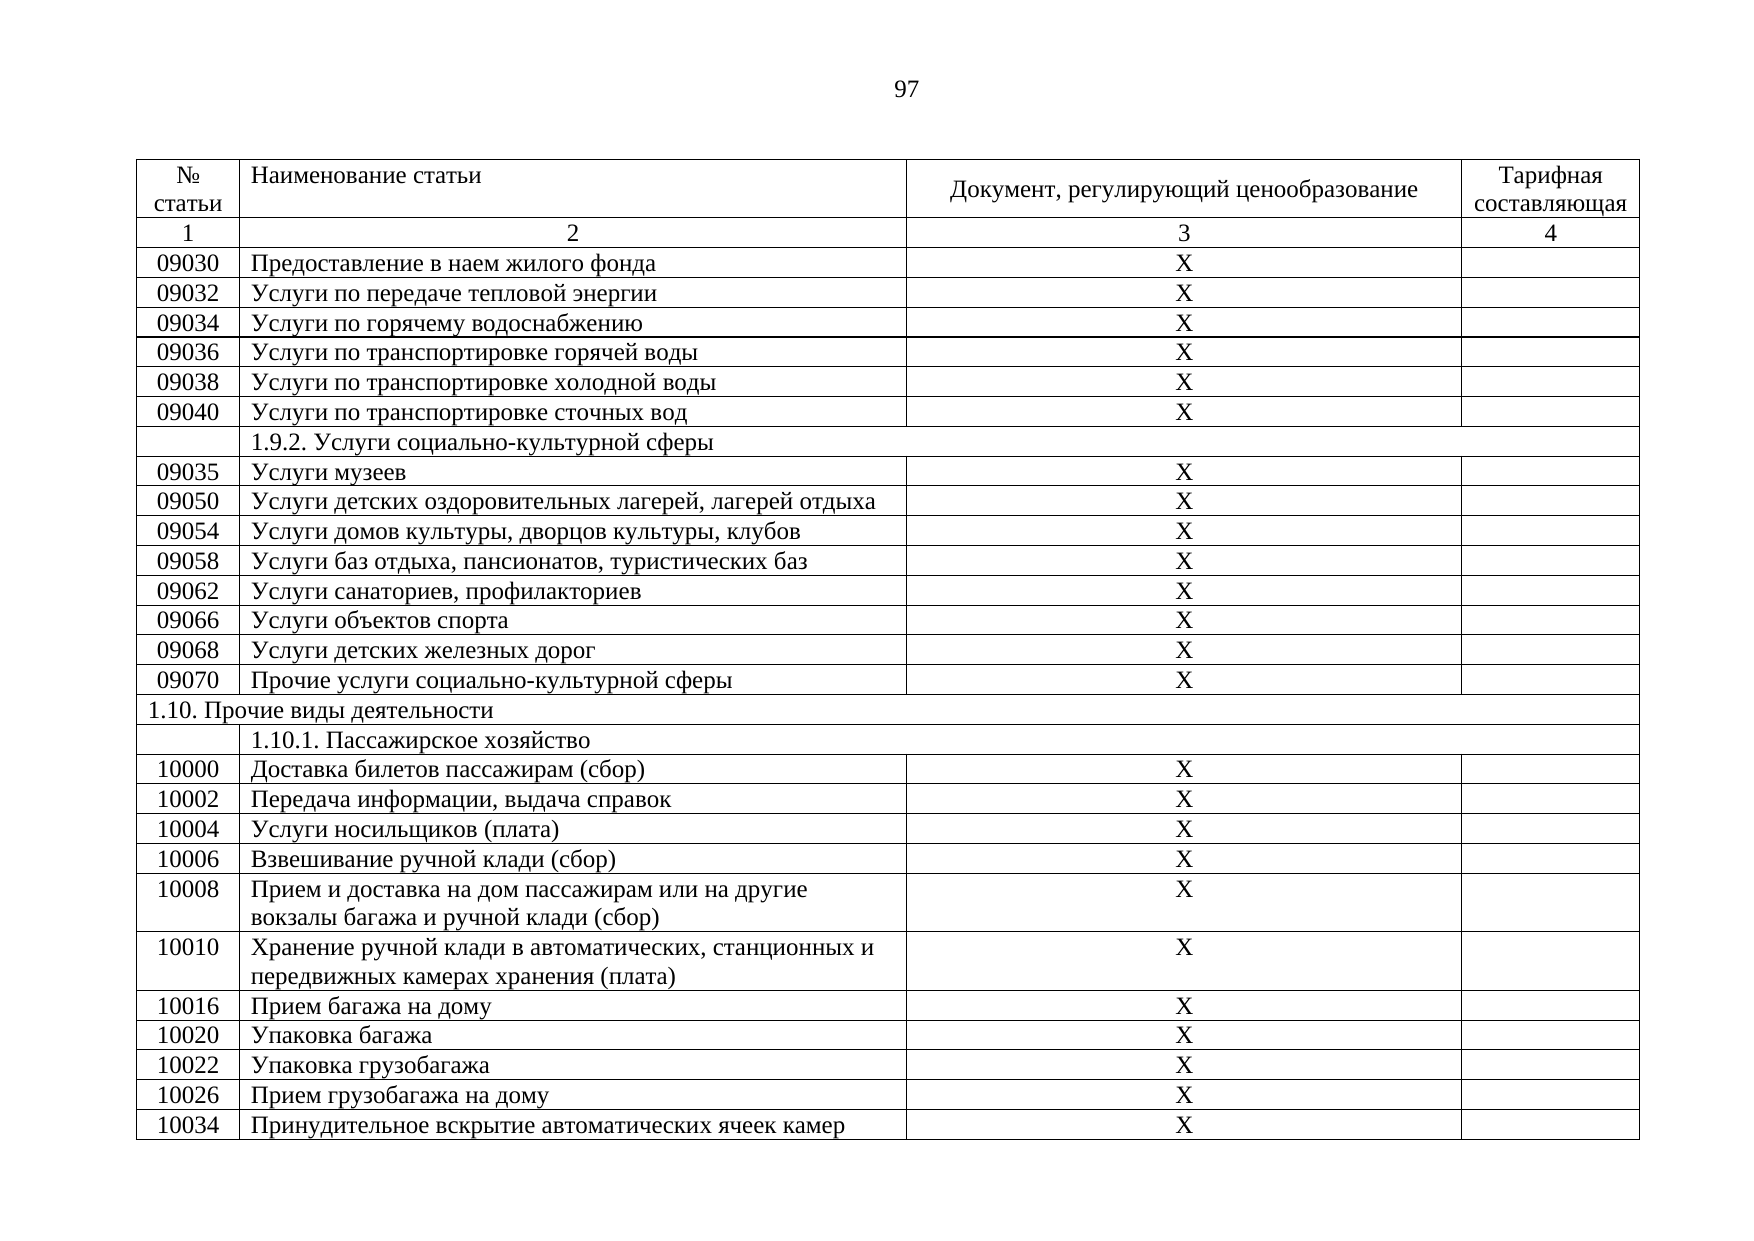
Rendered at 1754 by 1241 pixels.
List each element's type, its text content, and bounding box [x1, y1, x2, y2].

table_cell X [907, 606, 1461, 634]
table_cell 3 [907, 218, 1461, 247]
table_cell Прием багажа на дому [240, 991, 906, 1019]
table_cell 10006 [137, 844, 239, 873]
table_cell Услуги детских оздоровительных лагерей, лагерей отдыха [240, 486, 906, 515]
table_cell Услуги по транспортировке сточных вод [240, 397, 906, 426]
table_cell Упаковка грузобагажа [240, 1050, 906, 1079]
table_cell [1462, 665, 1639, 694]
table_cell [137, 427, 239, 456]
table_cell 09054 [137, 516, 239, 545]
table_cell 10020 [137, 1021, 239, 1049]
table_cell X [907, 308, 1461, 336]
table_cell Упаковка багажа [240, 1021, 906, 1049]
table_cell 09070 [137, 665, 239, 694]
table_cell 09068 [137, 635, 239, 664]
table_cell Услуги детских железных дорог [240, 635, 906, 664]
table_cell Услуги по транспортировке холодной воды [240, 367, 906, 396]
table_cell X [907, 516, 1461, 545]
table_cell X [907, 278, 1461, 307]
table_cell [1462, 784, 1639, 813]
table_cell X [907, 755, 1461, 783]
table_cell 4 [1462, 218, 1639, 247]
table_cell Передача информации, выдача справок [240, 784, 906, 813]
table_cell Услуги домов культуры, дворцов культуры, клубов [240, 516, 906, 545]
table_header Документ, регулирующий ценообразование [907, 160, 1461, 217]
table_cell [1462, 814, 1639, 843]
table_cell 1.10. Прочие виды деятельности [137, 695, 1639, 724]
table_cell 10034 [137, 1110, 239, 1139]
table_cell [1462, 1080, 1639, 1109]
table_cell Услуги объектов спорта [240, 606, 906, 634]
table_cell 1.9.2. Услуги социально-культурной сферы [240, 427, 1639, 456]
table_cell [1462, 991, 1639, 1019]
table_cell [1462, 635, 1639, 664]
table_cell X [907, 784, 1461, 813]
table_cell X [907, 397, 1461, 426]
table_cell Услуги по передаче тепловой энергии [240, 278, 906, 307]
table_cell 10010 [137, 932, 239, 990]
table_cell X [907, 457, 1461, 485]
table_cell [1462, 1050, 1639, 1079]
table_cell 09038 [137, 367, 239, 396]
table_cell 09030 [137, 248, 239, 277]
table_cell [1462, 308, 1639, 336]
table_cell 10026 [137, 1080, 239, 1109]
table_cell X [907, 486, 1461, 515]
table_cell Услуги санаториев, профилакториев [240, 576, 906, 604]
table_cell Прием грузобагажа на дому [240, 1080, 906, 1109]
table_cell [1462, 546, 1639, 575]
table_cell X [907, 367, 1461, 396]
table_cell [1462, 755, 1639, 783]
table_cell [1462, 874, 1639, 931]
table_cell 09034 [137, 308, 239, 336]
table_header Тарифная составляющая [1462, 160, 1639, 217]
table_cell [1462, 248, 1639, 277]
table_cell [1462, 844, 1639, 873]
table_cell Доставка билетов пассажирам (сбор) [240, 755, 906, 783]
table_cell X [907, 1080, 1461, 1109]
table_cell X [907, 932, 1461, 990]
table_cell 09066 [137, 606, 239, 634]
table_cell X [907, 844, 1461, 873]
table_cell [1462, 932, 1639, 990]
table_cell [1462, 486, 1639, 515]
table_cell Хранение ручной клади в автоматических, станционных и передвижных камерах хранения (плата) [240, 932, 906, 990]
table_cell 10016 [137, 991, 239, 1019]
table_cell [1462, 338, 1639, 366]
table_cell [1462, 1021, 1639, 1049]
table_cell X [907, 665, 1461, 694]
table_cell 1 [137, 218, 239, 247]
table_cell 09035 [137, 457, 239, 485]
table_cell Услуги носильщиков (плата) [240, 814, 906, 843]
table_cell X [907, 1021, 1461, 1049]
table_cell 09058 [137, 546, 239, 575]
table_cell X [907, 874, 1461, 931]
table_cell Услуги музеев [240, 457, 906, 485]
table_cell [1462, 516, 1639, 545]
table_cell 09062 [137, 576, 239, 604]
table_cell Услуги по транспортировке горячей воды [240, 338, 906, 366]
table_cell [1462, 576, 1639, 604]
table_cell Услуги по горячему водоснабжению [240, 308, 906, 336]
table_cell X [907, 248, 1461, 277]
table_header Наименование статьи [240, 160, 906, 217]
table_cell X [907, 991, 1461, 1019]
table_cell 09032 [137, 278, 239, 307]
table_cell [1462, 1110, 1639, 1139]
table_cell Взвешивание ручной клади (сбор) [240, 844, 906, 873]
table_cell 10000 [137, 755, 239, 783]
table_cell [240, 1110, 906, 1139]
table_cell [1462, 457, 1639, 485]
table_cell [1462, 367, 1639, 396]
table_cell X [907, 635, 1461, 664]
table_cell 09050 [137, 486, 239, 515]
table_cell X [907, 576, 1461, 604]
table_cell [1462, 397, 1639, 426]
table_cell X [907, 1110, 1461, 1139]
table_cell 10008 [137, 874, 239, 931]
table_cell Прочие услуги социально-культурной сферы [240, 665, 906, 694]
table_cell X [907, 338, 1461, 366]
table_cell X [907, 1050, 1461, 1079]
table_cell 09040 [137, 397, 239, 426]
table_cell X [907, 546, 1461, 575]
table_cell [1462, 278, 1639, 307]
table_cell 09036 [137, 338, 239, 366]
table_cell Прием и доставка на дом пассажирам или на другие вокзалы багажа и ручной клади (сбор) [240, 874, 906, 931]
table_header № статьи [137, 160, 239, 217]
table_cell 10022 [137, 1050, 239, 1079]
table_cell [137, 725, 239, 753]
table_cell X [907, 814, 1461, 843]
table_cell Услуги баз отдыха, пансионатов, туристических баз [240, 546, 906, 575]
table_cell 2 [240, 218, 906, 247]
table_cell Предоставление в наем жилого фонда [240, 248, 906, 277]
table_cell 10002 [137, 784, 239, 813]
table_cell [1462, 606, 1639, 634]
table_cell 10004 [137, 814, 239, 843]
table_cell 1.10.1. Пассажирское хозяйство [240, 725, 1639, 753]
